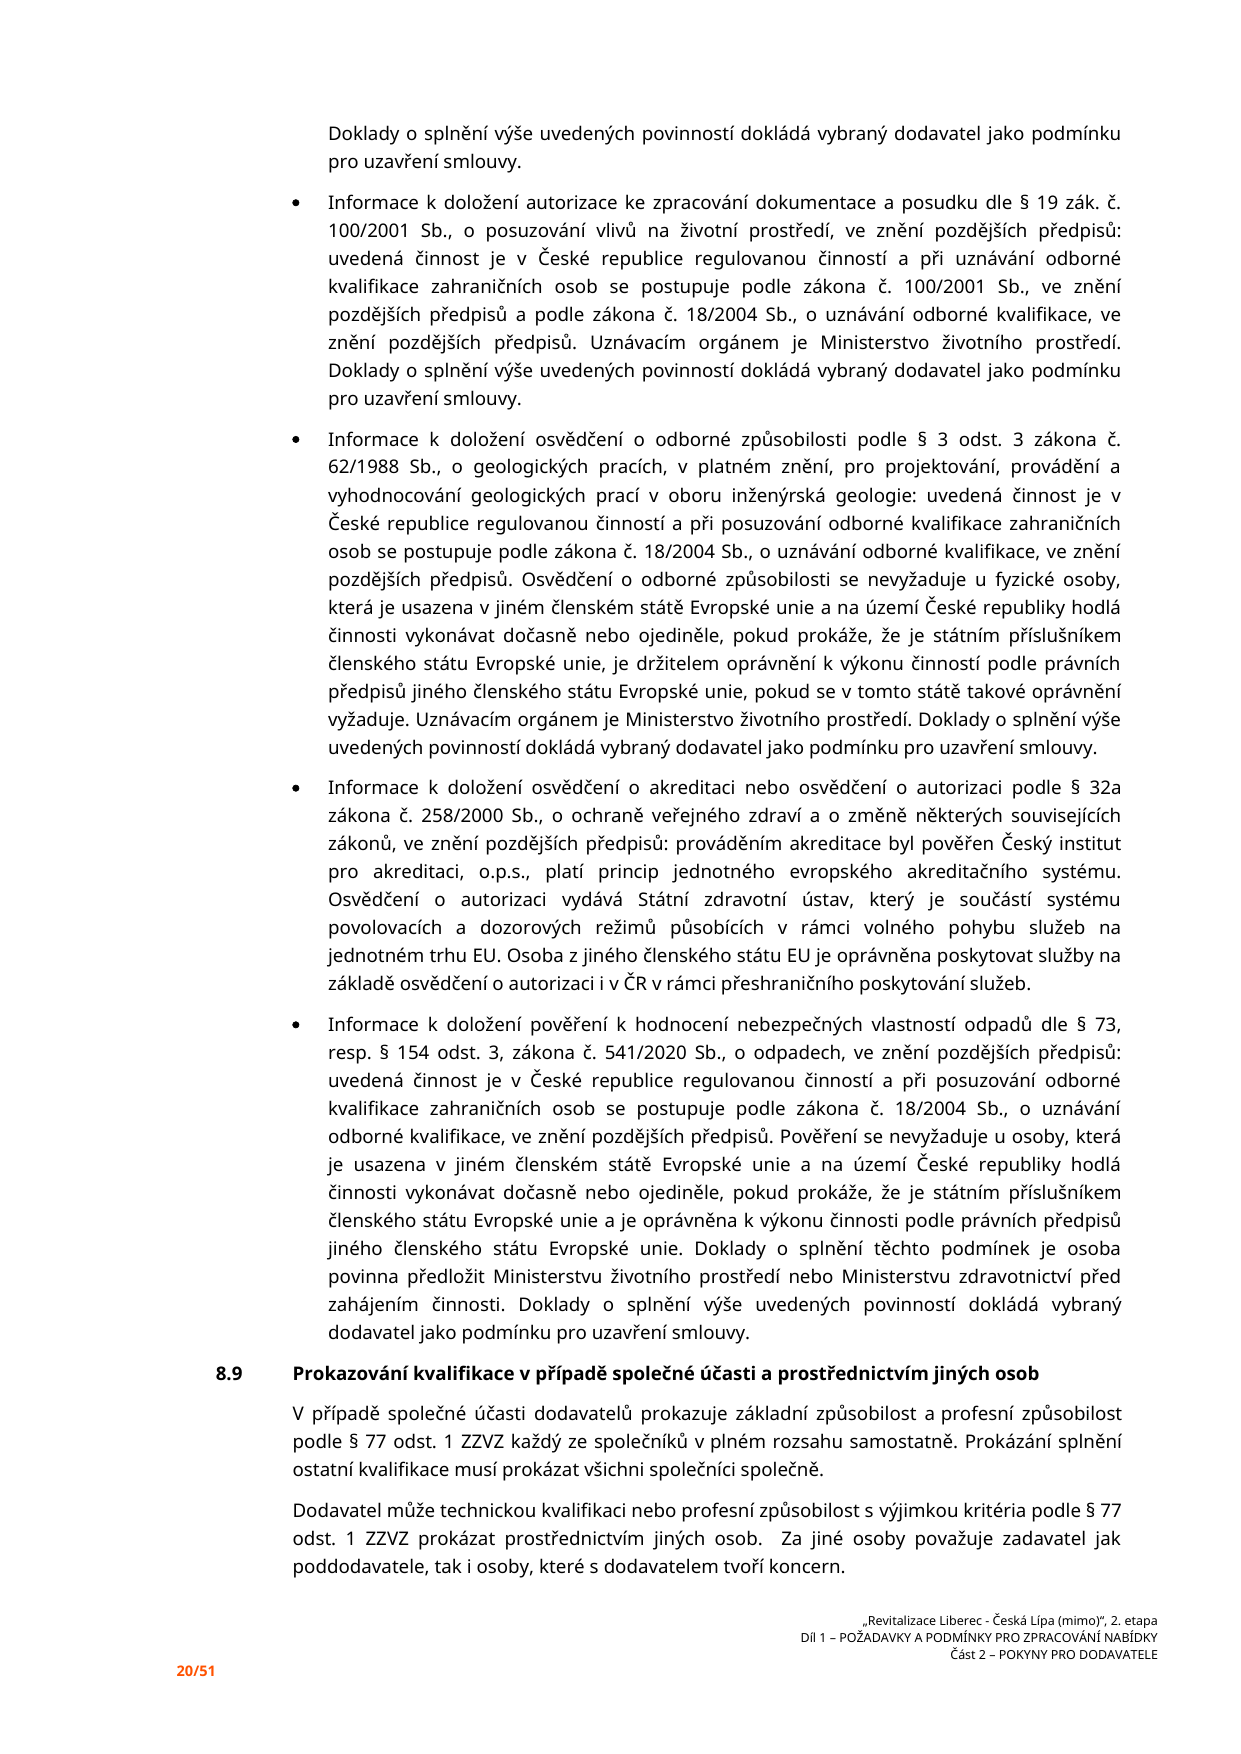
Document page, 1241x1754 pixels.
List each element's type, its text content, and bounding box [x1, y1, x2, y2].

text Informace k doložení osvědčení o odborné způsobilosti podle § 3 odst. 3 zákona č. 62/1988 Sb., o geologických pracích, v platném znění, pro projektování, provádění a vyhodnocování geologických prací v oboru inženýrská geologie: uvedená činnost je v České republice regulovanou činností a při posuzování odborné kvalifikace zahraničních osob se postupuje podle zákona č. 18/2004 Sb., o uznávání odborné kvalifikace, ve znění pozdějších předpisů. Osvědčení o odborné způsobilosti se nevyžaduje u fyzické osoby, která je usazena v jiném členském státě Evropské unie a na území České republiky hodlá činnosti vykonávat dočasně nebo ojediněle, pokud prokáže, že je státním příslušníkem členského státu Evropské unie, je držitelem oprávnění k výkonu činností podle právních předpisů jiného členského státu Evropské unie, pokud se v tomto státě takové oprávnění vyžaduje. Uznávacím orgánem je Ministerstvo životního prostředí. Doklady o splnění výše uvedených povinností dokládá vybraný dodavatel jako podmínku pro uzavření smlouvy. [292, 426, 1122, 759]
text Informace k doložení osvědčení o akreditaci nebo osvědčení o autorizaci podle § 32a zákona č. 258/2000 Sb., o ochraně veřejného zdraví a o změně některých souvisejících zákonů, ve znění pozdějších předpisů: prováděním akreditace byl pověřen Český institut pro akreditaci, o.p.s., platí princip jednotného evropského akreditačního systému. Osvědčení o autorizaci vydává Státní zdravotní ústav, který je součástí systému povolovacích a dozorových režimů působících v rámci volného pohybu služeb na jednotném trhu EU. Osoba z jiného členského státu EU je oprávněna poskytovat služby na základě osvědčení o autorizaci i v ČR v rámci přeshraničního poskytování služeb. [292, 774, 1122, 996]
text Informace k doložení pověření k hodnocení nebezpečných vlastností odpadů dle § 73, resp. § 154 odst. 3, zákona č. 541/2020 Sb., o odpadech, ve znění pozdějších předpisů: uvedená činnost je v České republice regulovanou činností a při posuzování odborné kvalifikace zahraničních osob se postupuje podle zákona č. 18/2004 Sb., o uznávání odborné kvalifikace, ve znění pozdějších předpisů. Pověření se nevyžaduje u osoby, která je usazena v jiném členském státě Evropské unie a na území České republiky hodlá činnosti vykonávat dočasně nebo ojediněle, pokud prokáže, že je státním příslušníkem členského státu Evropské unie a je oprávněna k výkonu činnosti podle právních předpisů jiného členského státu Evropské unie. Doklady o splnění těchto podmínek je osoba povinna předložit Ministerstvu životního prostředí nebo Ministerstvu zdravotnictví před zahájením činnosti. Doklady o splnění výše uvedených povinností dokládá vybraný dodavatel jako podmínku pro uzavření smlouvy. [292, 1011, 1122, 1345]
text Informace k doložení autorizace ke zpracování dokumentace a posudku dle § 19 zák. č. 100/2001 Sb., o posuzování vlivů na životní prostředí, ve znění pozdějších předpisů: uvedená činnost je v České republice regulovanou činností a při uznávání odborné kvalifikace zahraničních osob se postupuje podle zákona č. 100/2001 Sb., ve znění pozdějších předpisů a podle zákona č. 18/2004 Sb., o uznávání odborné kvalifikace, ve znění pozdějších předpisů. Uznávacím orgánem je Ministerstvo životního prostředí. Doklady o splnění výše uvedených povinností dokládá vybraný dodavatel jako podmínku pro uzavření smlouvy. [292, 189, 1122, 411]
text V případě společné účasti dodavatelů prokazuje základní způsobilost a profesní způsobilost podle § 77 odst. 1 ZZVZ každý ze společníků v plném rozsahu samostatně. Prokázání splnění ostatní kvalifikace musí prokázat všichni společníci společně. [292, 1401, 1122, 1482]
text Prokazování kvalifikace v případě společné účasti a prostřednictvím jiných osob [216, 1360, 1122, 1386]
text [292, 121, 1122, 174]
text Dodavatel může technickou kvalifikaci nebo profesní způsobilost s výjimkou kritéria podle § 77 odst. 1 ZZVZ prokázat prostřednictvím jiných osob. Za jiné osoby považuje zadavatel jak poddodavatele, tak i osoby, které s dodavatelem tvoří koncern. [292, 1497, 1122, 1579]
